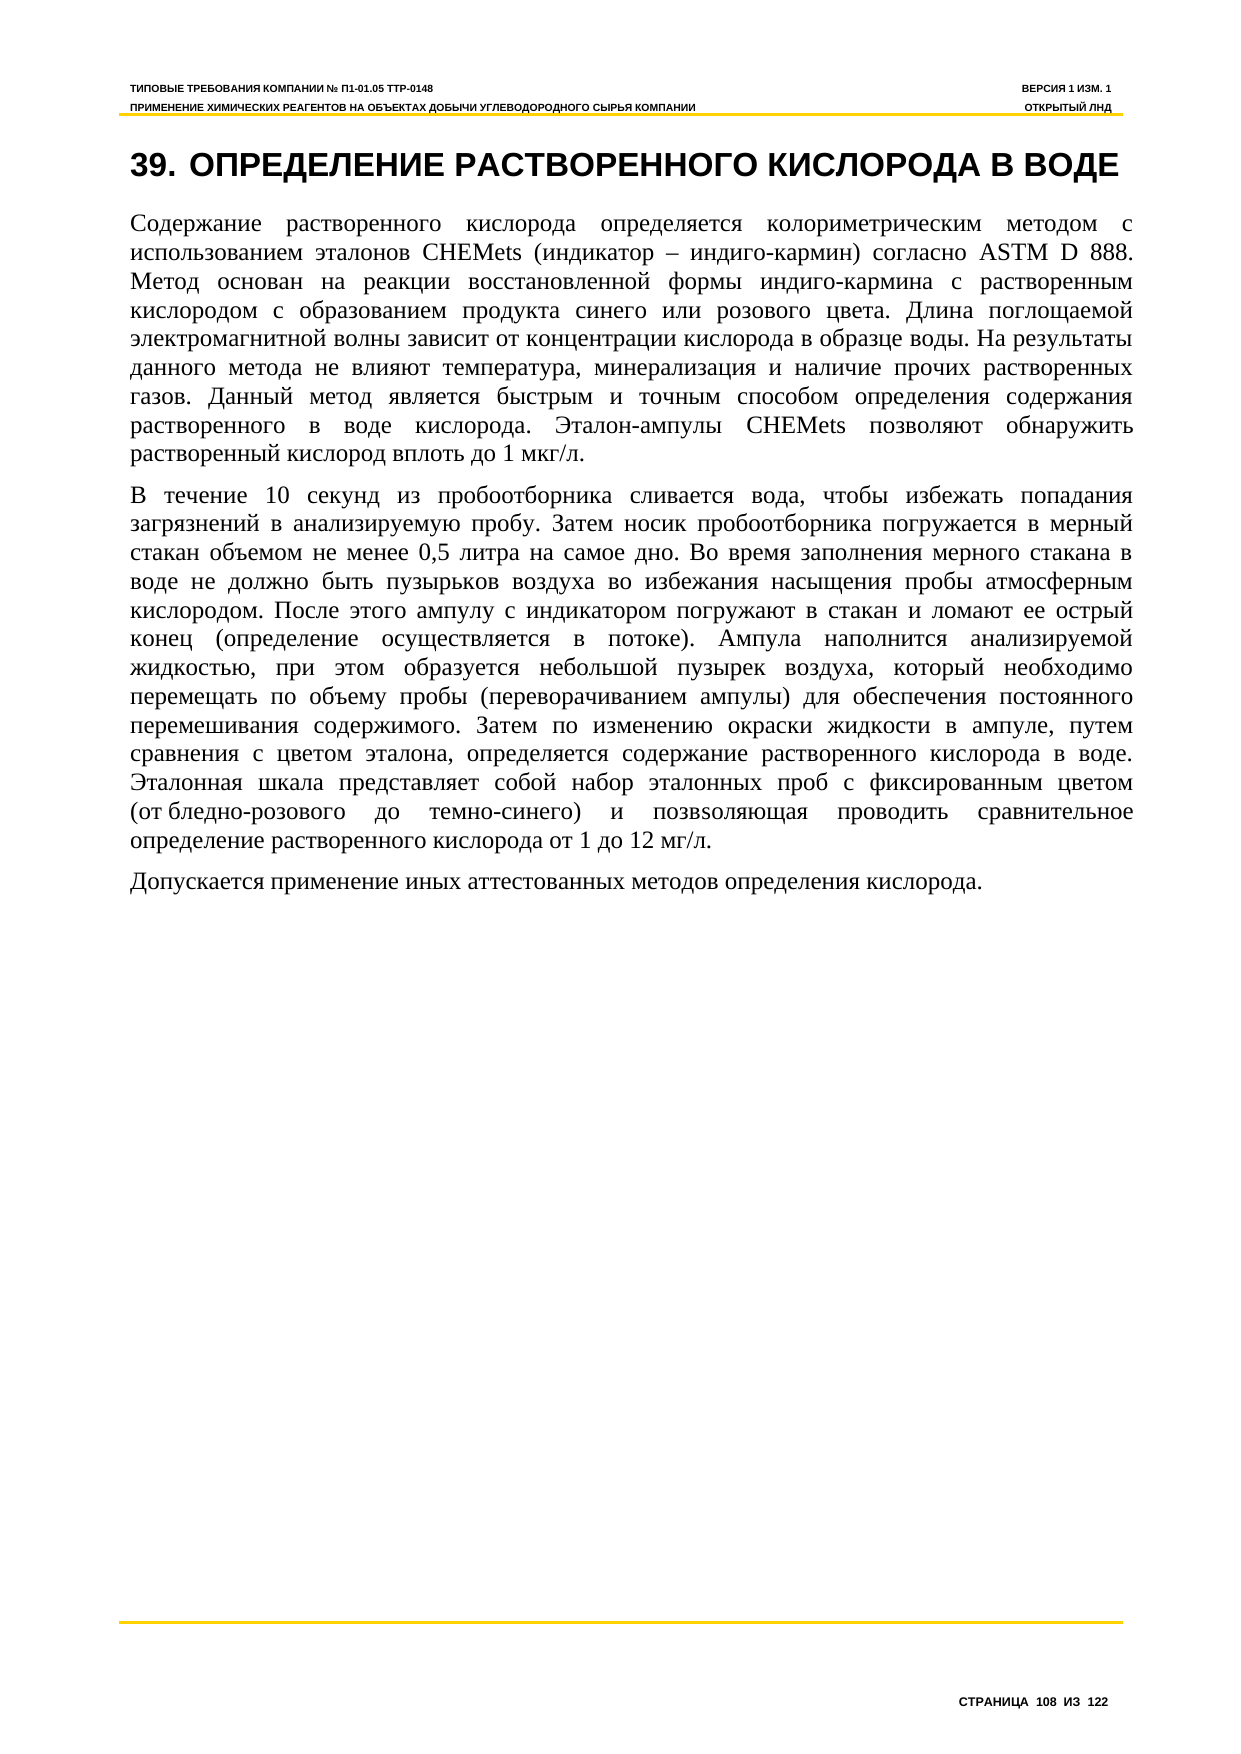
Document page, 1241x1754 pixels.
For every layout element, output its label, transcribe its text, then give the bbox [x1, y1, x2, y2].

list ОПРЕДЕЛЕНИЕ РАСТВОРЕННОГО КИСЛОРОДА В ВОДЕ [130, 145, 1134, 183]
text В течение 10 секунд из пробоотборника сливается вода, чтобы избежать попадания загрязнений в анализируемую пробу. Затем носик пробоотборника погружается в мерный стакан объемом не менее 0,5 литра на самое дно. Во время заполнения мерного стакана в воде не должно быть пузырьков воздуха во избежания насыщения пробы атмосферным кислородом. После этого ампулу с индикатором погружают в стакан и ломают ее острый конец (определение осуществляется в потоке). Ампула наполнится анализируемой жидкостью, при этом образуется небольшой пузырек воздуха, который необходимо перемещать по объему пробы (переворачиванием ампулы) для обеспечения постоянного перемешивания содержимого. Затем по изменению окраски жидкости в ампуле, путем сравнения с цветом эталона, определяется содержание растворенного кислорода в воде. Эталонная шкала представляет собой набор эталонных проб с фиксированным цветом (от бледно-розового до темно-синего) и позвsоляющая проводить сравнительное определение растворенного кислорода от 1 до 12 мг/л. [130, 480, 1134, 853]
text Допускается применение иных аттестованных методов определения кислорода. [130, 866, 1134, 895]
text Содержание растворенного кислорода определяется колориметрическим методом с использованием эталонов CHEMets (индикатор – индиго-кармин) согласно ASTM D 888. Метод основан на реакции восстановленной формы индиго-кармина с растворенным кислородом с образованием продукта синего или розового цвета. Длина поглощаемой электромагнитной волны зависит от концентрации кислорода в образце воды. На результаты данного метода не влияют температура, минерализация и наличие прочих растворенных газов. Данный метод является быстрым и точным способом определения содержания растворенного в воде кислорода. Эталон-ампулы CHEMets позволяют обнаружить растворенный кислород вплоть до 1 мкг/л. [130, 208, 1134, 467]
